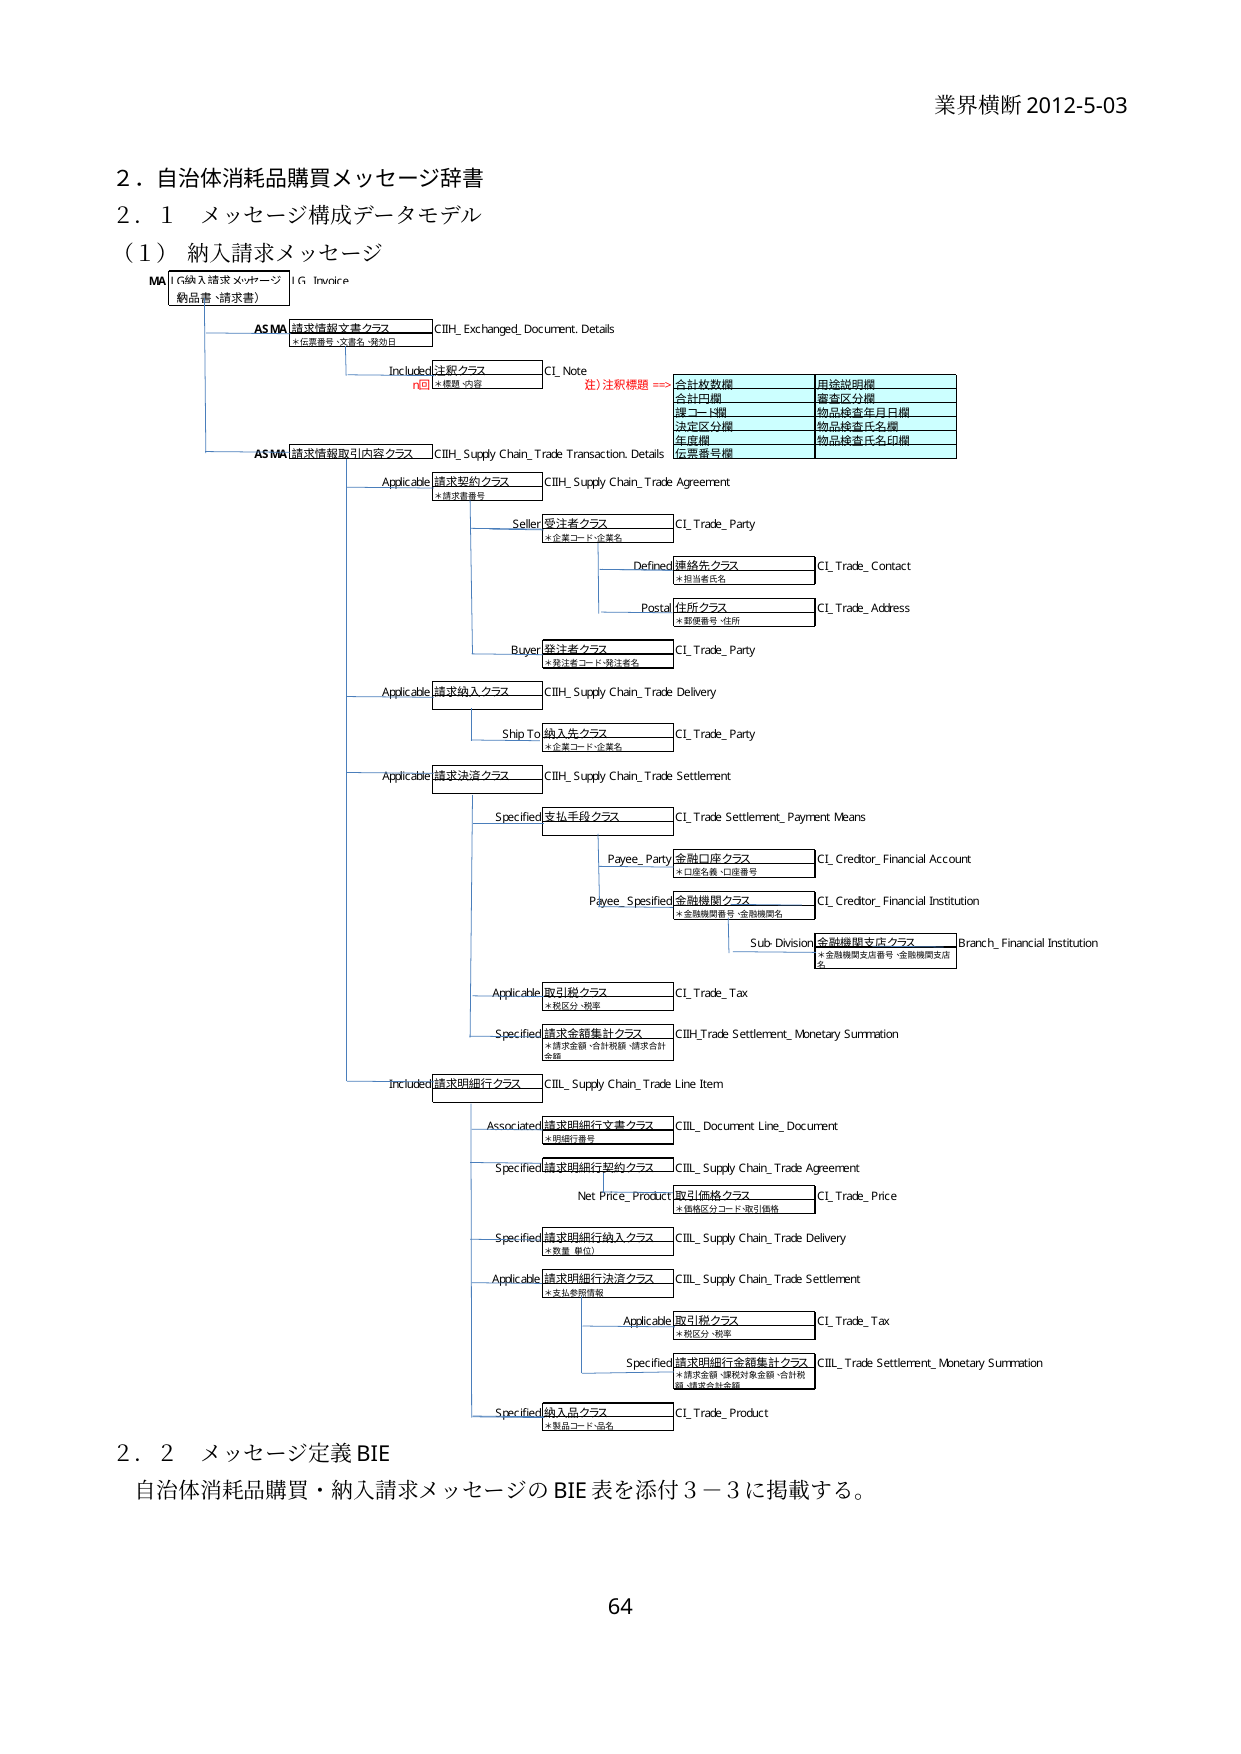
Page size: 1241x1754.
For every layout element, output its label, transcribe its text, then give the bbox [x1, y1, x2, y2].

text 自治体消耗品購買・納入請求メッセージのBIE表を添付３－３に掲載する。 [112, 1471, 1128, 1508]
subtitle ２．２ メッセージ定義BIE [112, 1433, 1128, 1471]
subtitle ２．１ メッセージ構成データモデル [112, 196, 1128, 233]
subtitle ２．自治体消耗品購買メッセージ辞書 [112, 158, 1128, 196]
list 納入請求メッセージ [112, 233, 1128, 271]
